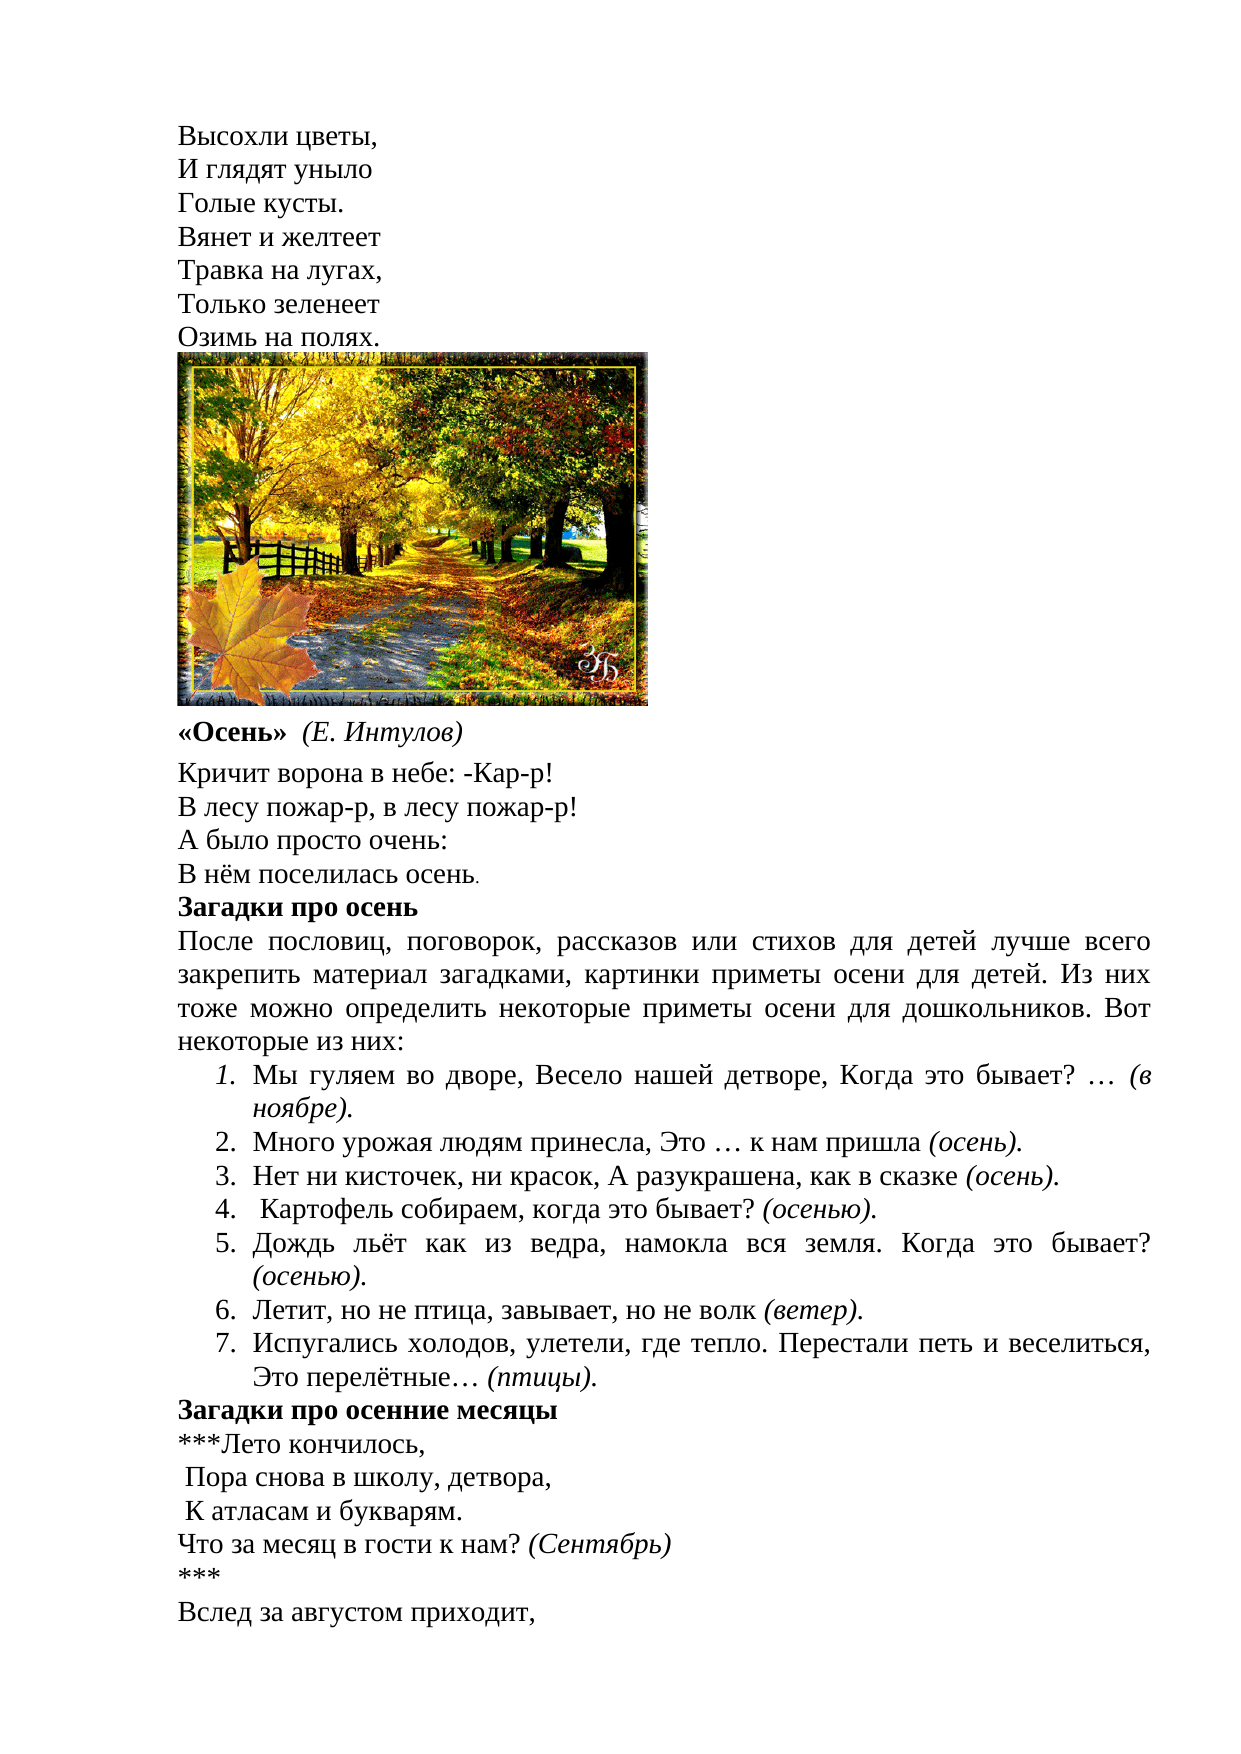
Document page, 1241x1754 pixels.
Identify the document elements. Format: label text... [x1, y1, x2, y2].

text Что за месяц в гости к нам? (Сентябрь) [177, 1527, 1152, 1560]
text И глядят уныло [177, 152, 1089, 185]
list Дождь льёт как из ведра, намокла вся земля. Когда это бывает? (осенью). [215, 1225, 1152, 1292]
text Загадки про осенние месяцы [177, 1392, 1152, 1426]
text ***Лето кончилось, [177, 1426, 1152, 1459]
text «Осень» (Е. Интулов) [177, 714, 1152, 747]
text Загадки про осень [177, 889, 1152, 923]
text Вслед за августом приходит, [177, 1594, 1152, 1627]
list Картофель собираем, когда это бывает? (осенью). [215, 1191, 1152, 1225]
text Только зеленеет [177, 286, 1089, 319]
list Испугались холодов, улетели, где тепло. Перестали петь и веселиться, Это перелётные… (птицы). [215, 1325, 1152, 1392]
text В нём поселилась осень. [177, 856, 1152, 889]
text Озимь на полях. [177, 319, 1089, 353]
list Нет ни кисточек, ни красок, А разукрашена, как в сказке (осень). [215, 1158, 1152, 1191]
text Вянет и желтеет [177, 219, 1089, 252]
list Мы гуляем во дворе, Весело нашей детворе, Когда это бывает? … (в ноябре). [215, 1057, 1152, 1124]
text *** [177, 1560, 1152, 1594]
list Много урожая людям принесла, Это … к нам пришла (осень). [215, 1124, 1152, 1158]
text После пословиц, поговорок, рассказов или стихов для детей лучше всего закрепить материал загадками, картинки приметы осени для детей. Из них тоже можно определить некоторые приметы осени для дошкольников. Вот некоторые из них: [177, 923, 1152, 1057]
text Высохли цветы, [177, 118, 1152, 152]
list Летит, но не птица, завывает, но не волк (ветер). [215, 1292, 1152, 1325]
text В лесу пожар-р, в лесу пожар-р! [177, 789, 1152, 822]
text Пора снова в школу, детвора, [177, 1459, 1152, 1493]
text К атласам и букварям. [177, 1493, 1152, 1527]
text Голые кусты. [177, 185, 1089, 219]
text Кричит ворона в небе: -Кар-р! [177, 755, 1152, 789]
picture [177, 352, 648, 706]
text А было просто очень: [177, 822, 1152, 856]
text Травка на лугах, [177, 252, 1089, 286]
